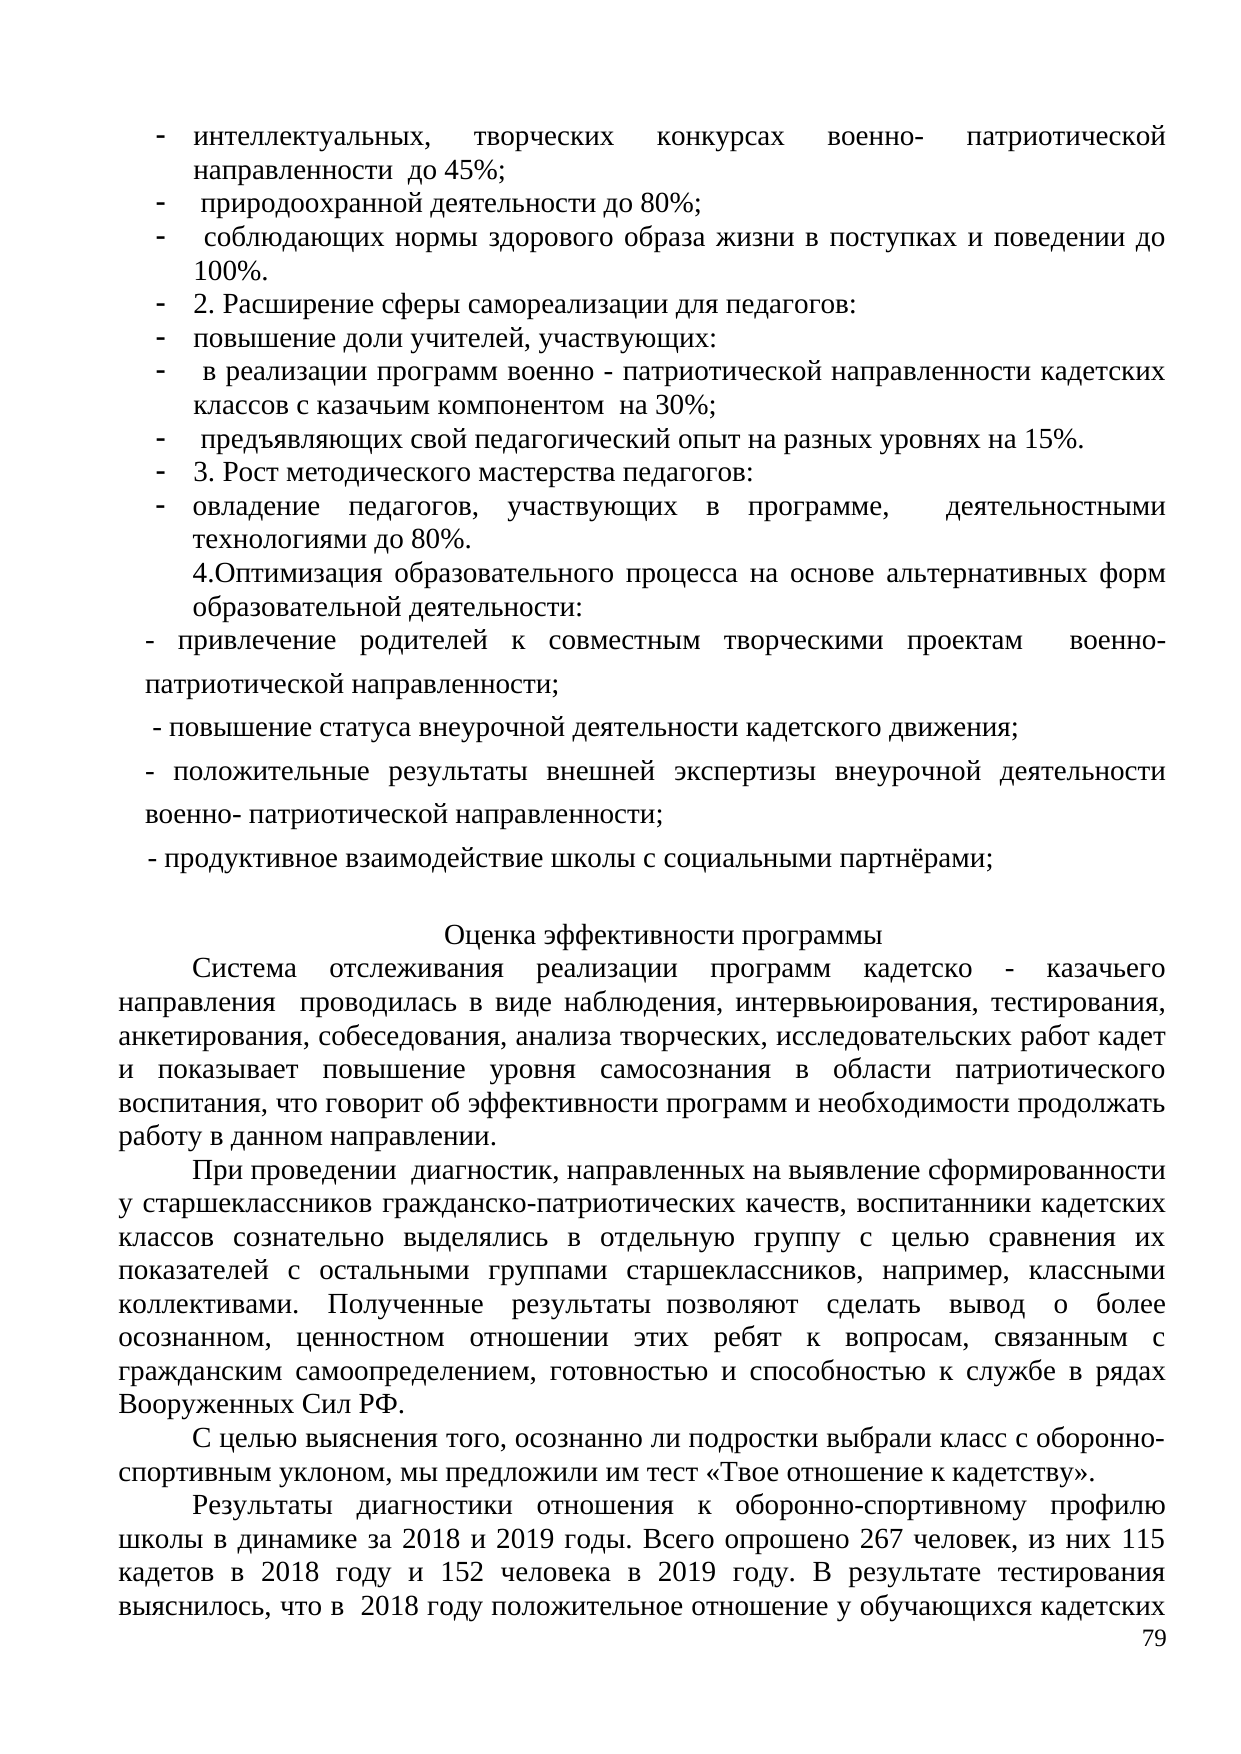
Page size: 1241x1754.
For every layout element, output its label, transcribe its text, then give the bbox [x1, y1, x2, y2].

list 4.Оптимизация образовательного процесса на основе альтернативных форм образовательной деятельности: [192, 555, 1167, 622]
list - привлечение родителей к совместным творческими проектам военно- патриотической направленности; [145, 622, 1167, 699]
text При проведении диагностик, направленных на выявление сформированности у старшеклассников гражданско-патриотических качеств, воспитанники кадетских классов сознательно выделялись в отдельную группу с целью сравнения их показателей с остальными группами старшеклассников, например, классными коллективами. Полученные результаты позволяют сделать вывод о более осознанном, ценностном отношении этих ребят к вопросам, связанным с гражданским самоопределением, готовностью и способностью к службе в рядах Вооруженных Сил РФ. [118, 1152, 1167, 1420]
list 2. Расширение сферы самореализации для педагогов: [156, 286, 1167, 320]
list соблюдающих нормы здорового образа жизни в поступках и поведении до 100%. [156, 219, 1167, 286]
list - положительные результаты внешней экспертизы внеурочной деятельности военно- патриотической направленности; [145, 753, 1167, 830]
list - продуктивное взаимодействие школы с социальными партнёрами; [118, 840, 1167, 873]
text С целью выяснения того, осознанно ли подростки выбрали класс с оборонно-спортивным уклоном, мы предложили им тест «Твое отношение к кадетству». [118, 1420, 1167, 1487]
list - повышение статуса внеурочной деятельности кадетского движения; [145, 709, 1167, 743]
list в реализации программ военно - патриотической направленности кадетских классов с казачьим компонентом на 30%; [156, 353, 1167, 421]
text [118, 1487, 1167, 1621]
text Оценка эффективности программы [118, 917, 1167, 951]
list овладение педагогов, участвующих в программе, деятельностными технологиями до 80%. [155, 488, 1167, 555]
list повышение доли учителей, участвующих: [156, 320, 1167, 353]
list интеллектуальных, творческих конкурсах военно- патриотической направленности до 45%; [156, 118, 1167, 185]
list 3. Рост методического мастерства педагогов: [156, 454, 1167, 488]
list предъявляющих свой педагогический опыт на разных уровнях на 15%. [156, 421, 1167, 454]
text Система отслеживания реализации программ кадетско - казачьего направления проводилась в виде наблюдения, интервьюирования, тестирования, анкетирования, собеседования, анализа творческих, исследовательских работ кадет и показывает повышение уровня самосознания в области патриотического воспитания, что говорит об эффективности программ и необходимости продолжать работу в данном направлении. [118, 951, 1167, 1152]
list природоохранной деятельности до 80%; [156, 185, 1167, 219]
